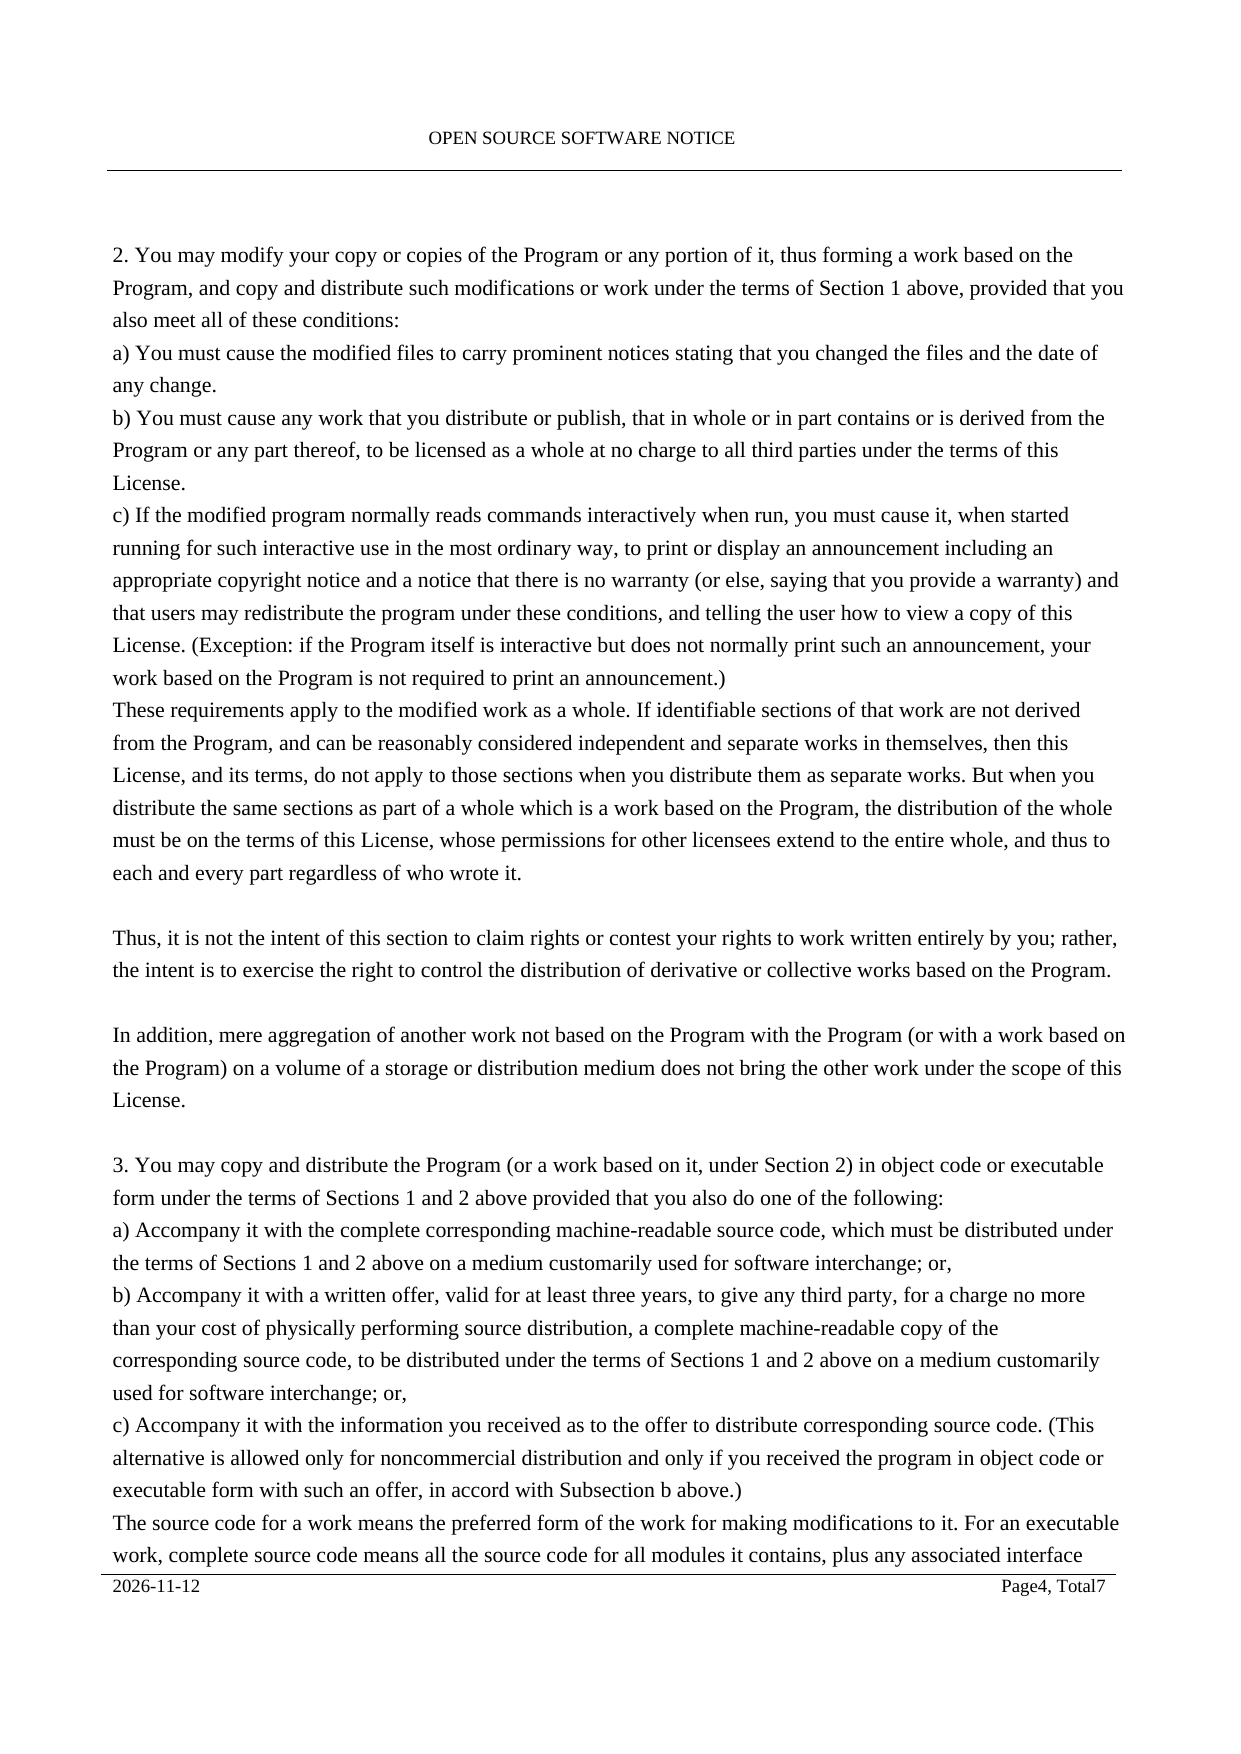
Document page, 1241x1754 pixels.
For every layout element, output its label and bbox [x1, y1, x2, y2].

text [112, 206, 1128, 1571]
